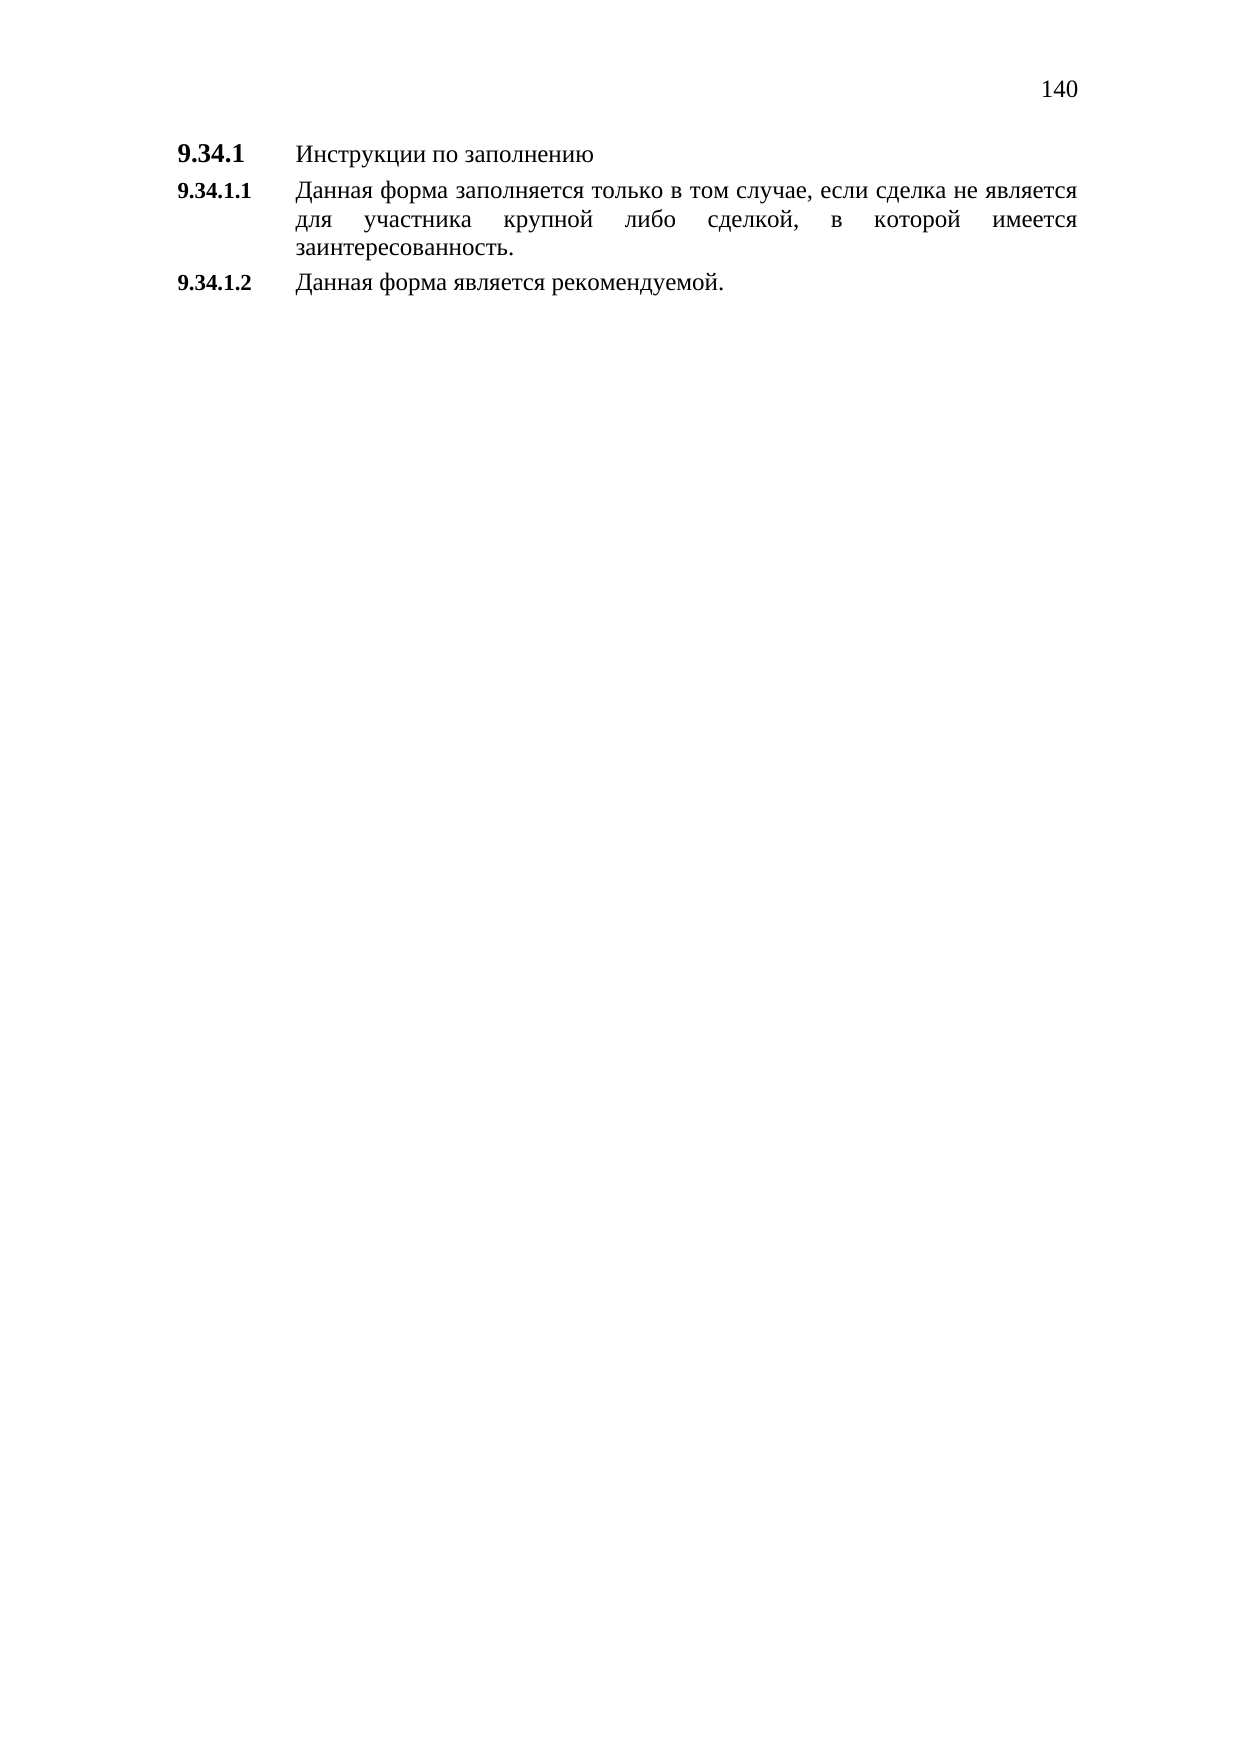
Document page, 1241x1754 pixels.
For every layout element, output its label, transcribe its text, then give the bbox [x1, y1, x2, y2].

list Инструкции по заполнению [177, 137, 1078, 169]
list Данная форма заполняется только в том случае, если сделка не является для участника крупной либо сделкой, в которой имеется заинтересованность. [177, 175, 1078, 261]
list Данная форма является рекомендуемой. [177, 267, 1078, 296]
